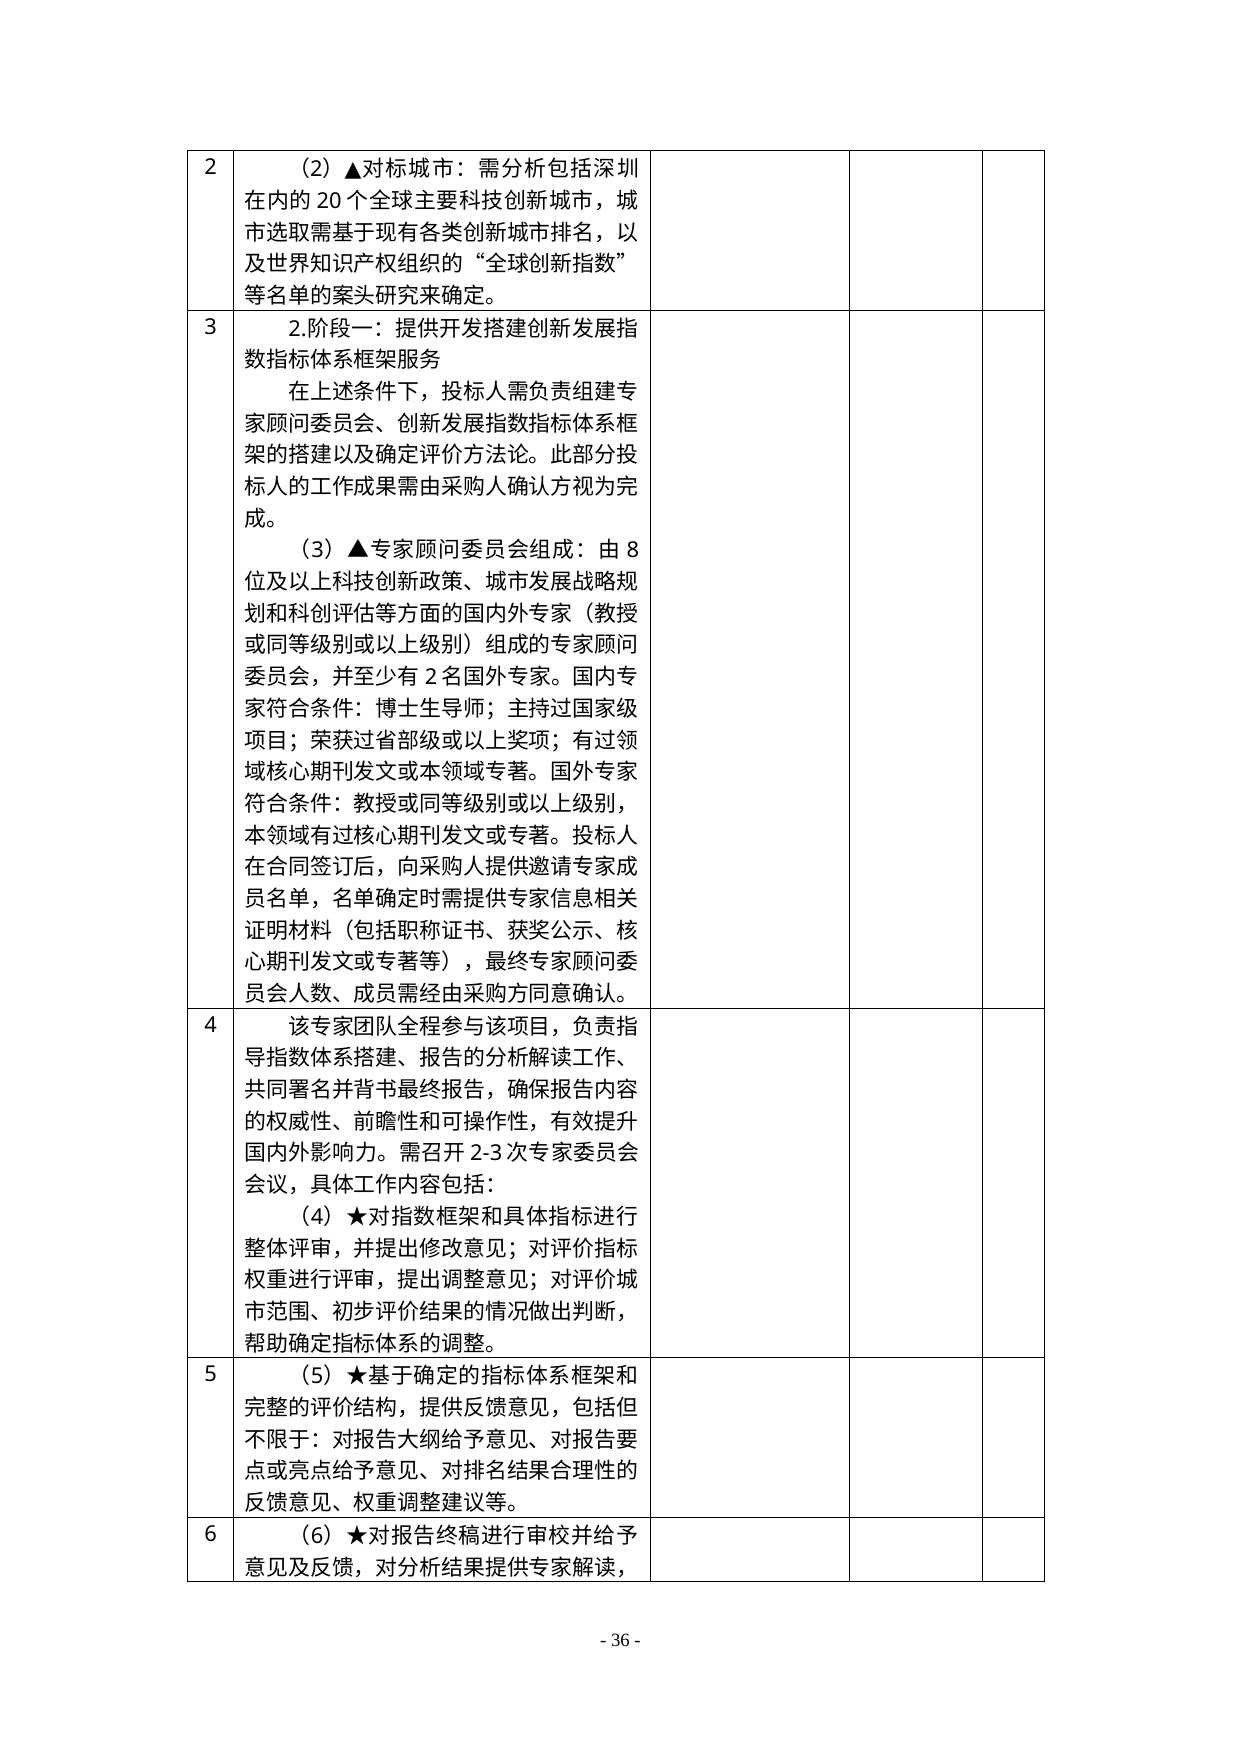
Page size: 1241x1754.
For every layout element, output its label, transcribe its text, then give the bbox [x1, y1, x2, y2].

table_cell [850, 151, 982, 309]
table_cell 2 [188, 151, 233, 309]
table_cell [983, 1518, 1044, 1581]
table_cell 6 [188, 1518, 233, 1581]
table_cell 5 [188, 1358, 233, 1517]
table_cell 该专家团队全程参与该项目，负责指导指数体系搭建、报告的分析解读工作、共同署名并背书最终报告，确保报告内容的权威性、前瞻性和可操作性，有效提升国内外影响力。需召开2-3次专家委员会会议，具体工作内容包括： （4）★对指数框架和具体指标进行整体评审，并提出修改意见；对评价指标权重进行评审，提出调整意见；对评价城市范围、初步评价结果的情况做出判断，帮助确定指标体系的调整。 [234, 1009, 650, 1357]
table_cell [850, 311, 982, 1008]
table_cell 2.阶段一：提供开发搭建创新发展指数指标体系框架服务 在上述条件下，投标人需负责组建专家顾问委员会、创新发展指数指标体系框架的搭建以及确定评价方法论。此部分投标人的工作成果需由采购人确认方视为完成。 （3）▲专家顾问委员会组成：由8位及以上科技创新政策、城市发展战略规划和科创评估等方面的国内外专家（教授或同等级别或以上级别）组成的专家顾问委员会，并至少有2名国外专家。国内专家符合条件：博士生导师；主持过国家级项目；荣获过省部级或以上奖项；有过领域核心期刊发文或本领域专著。国外专家符合条件：教授或同等级别或以上级别，本领域有过核心期刊发文或专著。投标人在合同签订后，向采购人提供邀请专家成员名单，名单确定时需提供专家信息相关证明材料（包括职称证书、获奖公示、核心期刊发文或专著等），最终专家顾问委员会人数、成员需经由采购方同意确认。 [234, 311, 650, 1008]
table_cell （5）★基于确定的指标体系框架和完整的评价结构，提供反馈意见，包括但不限于：对报告大纲给予意见、对报告要点或亮点给予意见、对排名结果合理性的反馈意见、权重调整建议等。 [234, 1358, 650, 1517]
table_cell [850, 1358, 982, 1517]
table_cell [651, 311, 849, 1008]
table_cell [651, 1358, 849, 1517]
table_cell 3 [188, 311, 233, 1008]
table_cell 4 [188, 1009, 233, 1357]
table_cell [983, 1009, 1044, 1357]
table_cell [983, 311, 1044, 1008]
table_cell [651, 1518, 849, 1581]
table_cell ▲对标城市：需分析包括深圳在内的20个全球主要科技创新城市，城市选取需基于现有各类创新城市排名，以及世界知识产权组织的“全球创新指数”等名单的案头研究来确定。 [234, 151, 650, 309]
table_cell [850, 1518, 982, 1581]
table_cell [234, 1518, 650, 1581]
table_cell [651, 1009, 849, 1357]
table_cell [651, 151, 849, 309]
table_cell [850, 1009, 982, 1357]
table_cell [983, 151, 1044, 309]
table_cell [983, 1358, 1044, 1517]
